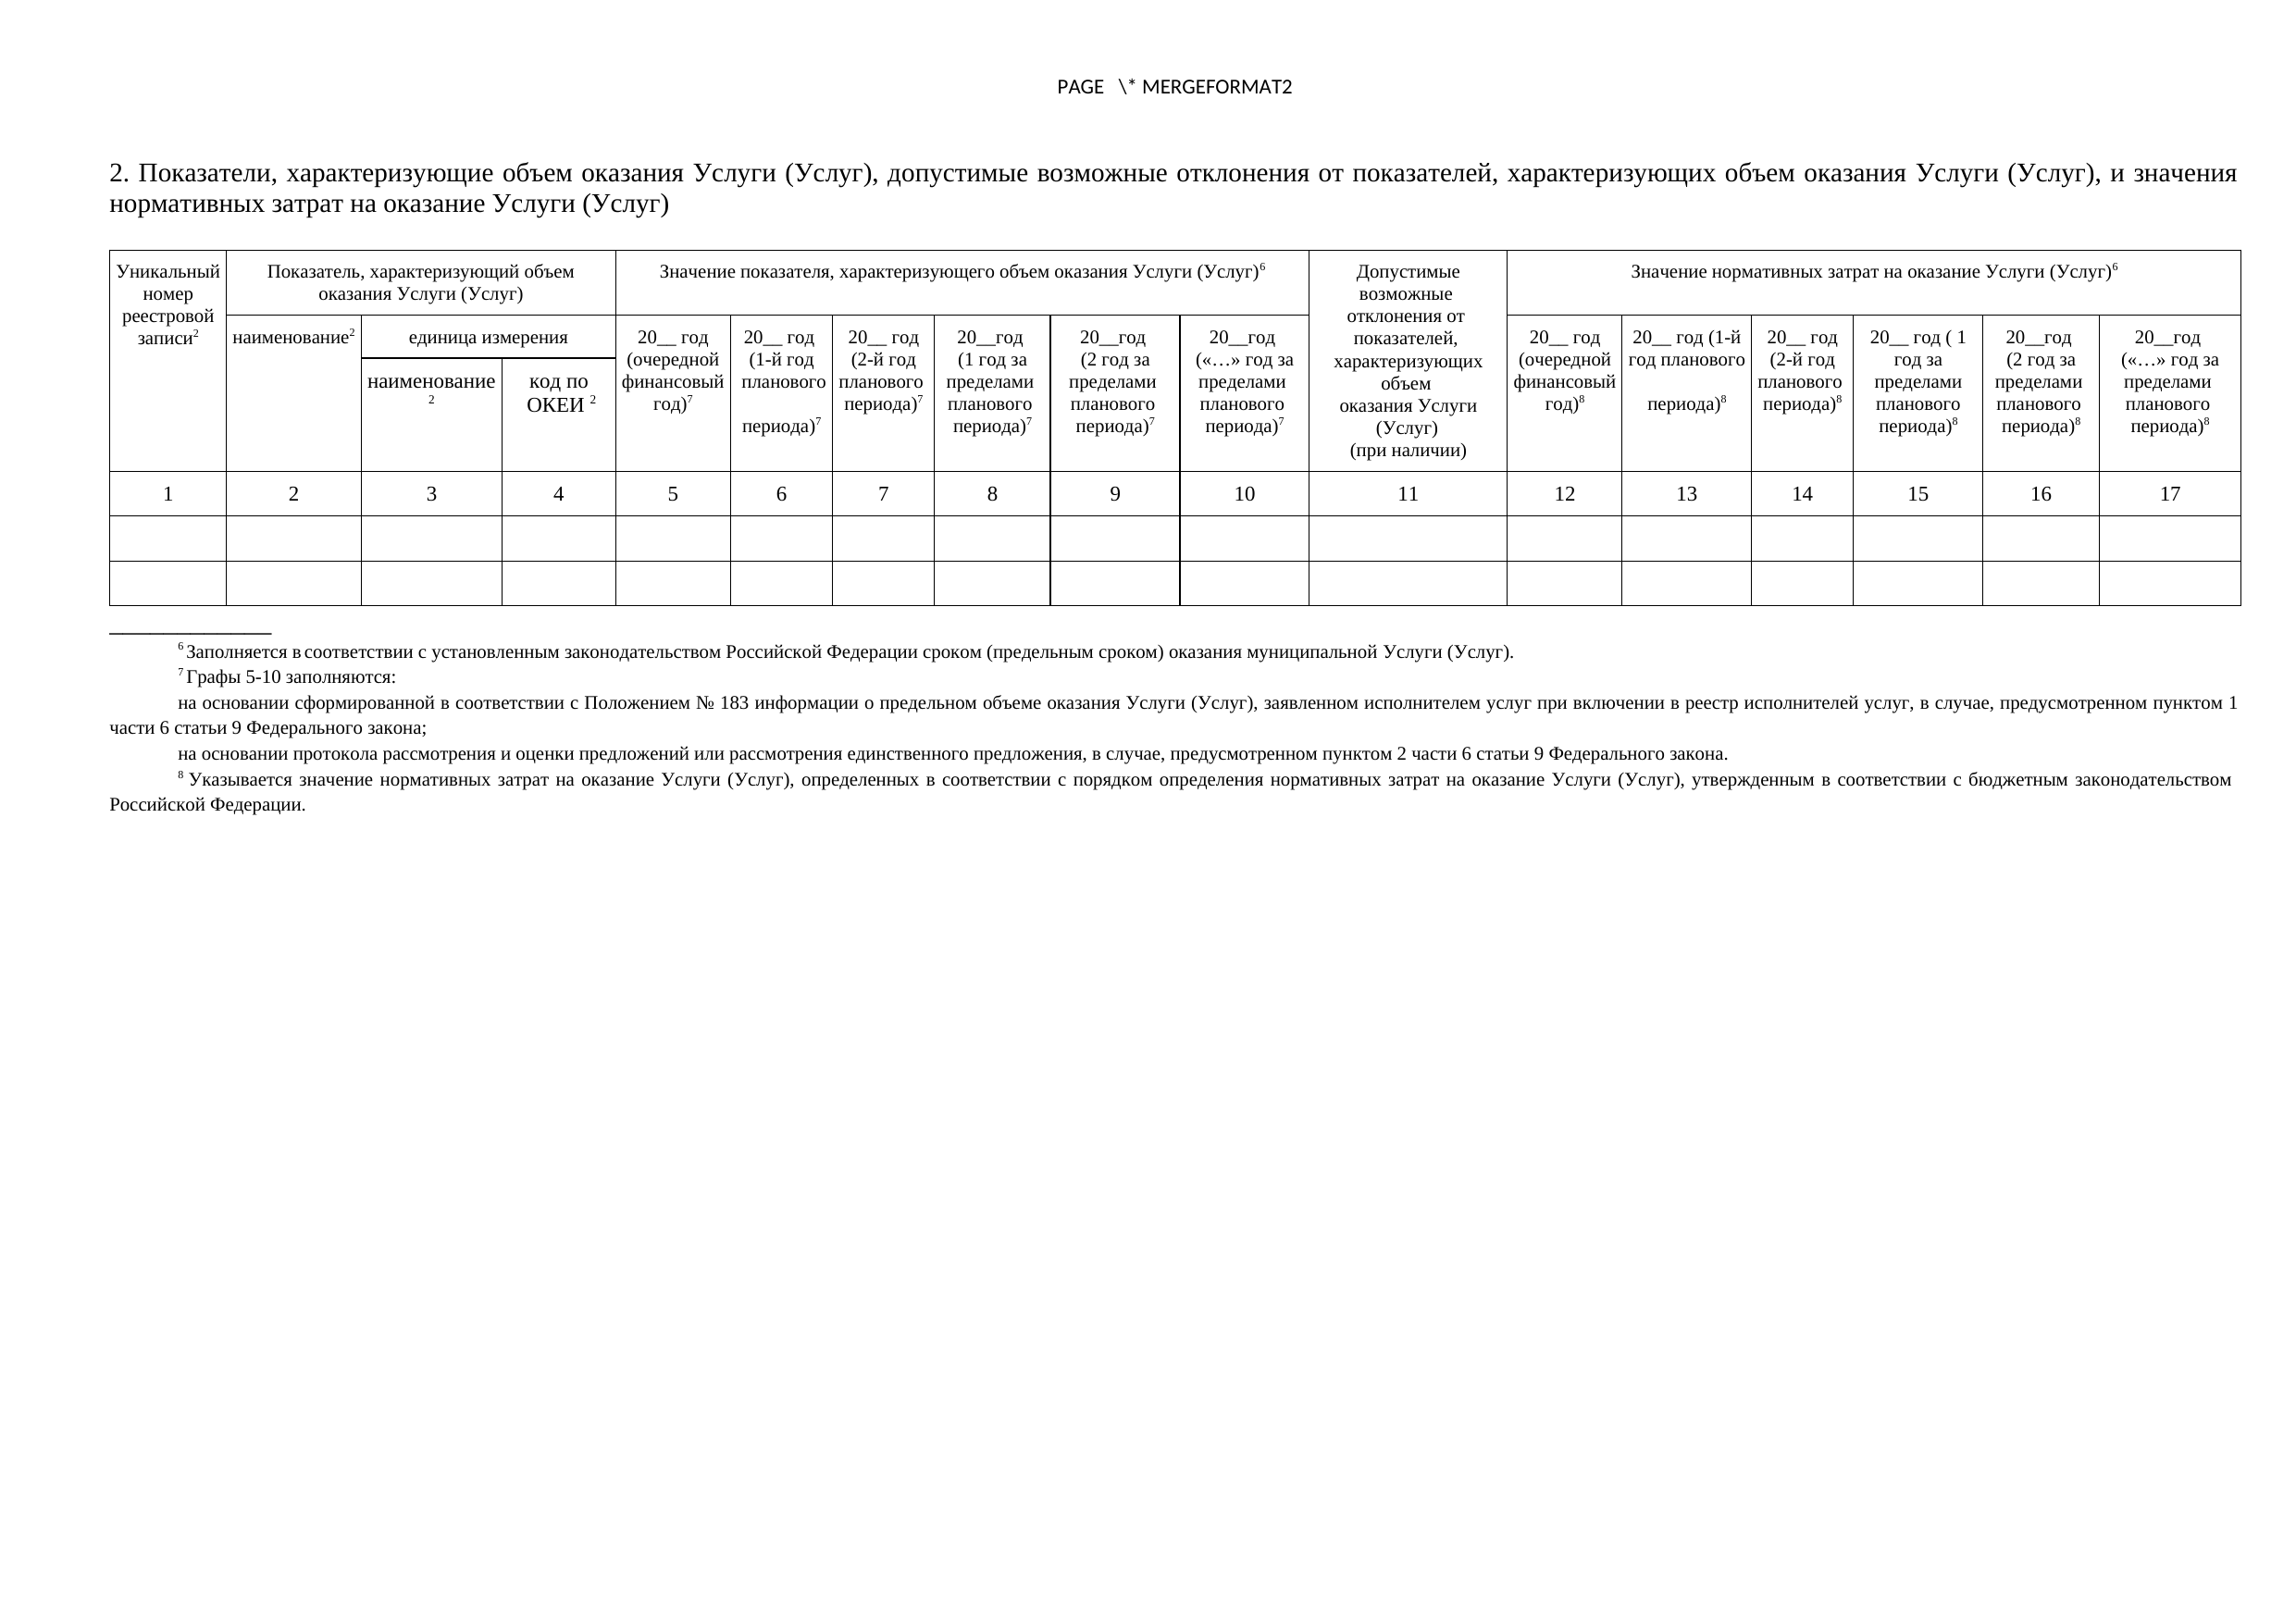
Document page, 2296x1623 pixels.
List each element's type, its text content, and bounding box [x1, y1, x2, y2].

table_cell 20__ год ( 1 год за пределами планового периода)8 [1854, 316, 1982, 470]
table_cell 10 [1181, 472, 1309, 515]
table_cell 14 [1752, 472, 1853, 515]
table_header Значение нормативных затрат на оказание Услуги (Услуг)6 [1508, 251, 2240, 315]
table_cell [1309, 562, 1507, 605]
text 8 Указывается значение нормативных затрат на оказание Услуги (Услуг), определенных в соответствии с порядком определения нормативных затрат на оказание Услуги (Услуг), утвержденным в соответствии с бюджетным законодательством Российской Федерации. [109, 767, 2240, 815]
table_cell 7 [833, 472, 934, 515]
table_cell 20__ год (2-й год планового периода)7 [833, 316, 934, 470]
table_header Уникальный номер реестровой записи2 [110, 251, 226, 470]
table_cell 16 [1983, 472, 2099, 515]
table_cell [110, 516, 226, 561]
table_cell 20__ год (1-й год планового периода)8 [1622, 316, 1751, 470]
table_cell [935, 516, 1049, 561]
table_cell наименование 2 [362, 359, 502, 470]
table_cell 20__ год (очередной финансовый год)7 [616, 316, 730, 470]
table_cell [1752, 516, 1853, 561]
table_cell [1622, 516, 1751, 561]
table_cell 15 [1854, 472, 1982, 515]
table_cell [503, 562, 615, 605]
table_cell [731, 562, 832, 605]
text 6 Заполняется в соответствии с установленным законодательством Российской Федерации сроком (предельным сроком) оказания муниципальной Услуги (Услуг). [109, 640, 2240, 663]
table_cell 8 [935, 472, 1049, 515]
table_cell [1983, 562, 2099, 605]
table_header Допустимые возможные отклонения от показателей, характеризующих объем оказания Услуги (Услуг) (при наличии) [1309, 251, 1507, 470]
table_cell 17 [2100, 472, 2240, 515]
table_cell [362, 516, 502, 561]
table_cell 12 [1508, 472, 1621, 515]
text на основании сформированной в соответствии с Положением № 183 информации о предельном объеме оказания Услуги (Услуг), заявленном исполнителем услуг при включении в реестр исполнителей услуг, в случае, предусмотренном пунктом 1 части 6 статьи 9 Федерального закона; [109, 691, 2240, 738]
table_cell [503, 516, 615, 561]
table_cell [1854, 562, 1982, 605]
text на основании протокола рассмотрения и оценки предложений или рассмотрения единственного предложения, в случае, предусмотренном пунктом 2 части 6 статьи 9 Федерального закона. [109, 742, 2240, 764]
table_header Показатель, характеризующий объем оказания Услуги (Услуг) [227, 251, 615, 315]
table_cell [1854, 516, 1982, 561]
table_cell [110, 562, 226, 605]
table_cell 1 [110, 472, 226, 515]
table_cell 20__год (1 год за пределами планового периода)7 [935, 316, 1049, 470]
table_cell 6 [731, 472, 832, 515]
table_cell 20__год («…» год за пределами планового периода)7 [1181, 316, 1309, 470]
table_cell 9 [1051, 472, 1179, 515]
table_cell [1508, 516, 1621, 561]
table_cell [833, 516, 934, 561]
table_cell 20__год (2 год за пределами планового периода)8 [1983, 316, 2099, 470]
table_cell [2100, 516, 2240, 561]
table_cell 20__ год (2-й год планового периода)8 [1752, 316, 1853, 470]
table_cell [227, 516, 361, 561]
table_cell наименование2 [227, 316, 361, 470]
text 2. Показатели, характеризующие объем оказания Услуги (Услуг), допустимые возможные отклонения от показателей, характеризующих объем оказания Услуги (Услуг), и значения нормативных затрат на оказание Услуги (Услуг) [109, 156, 2240, 218]
table_cell 4 [503, 472, 615, 515]
table_cell единица измерения [362, 316, 615, 357]
table_cell [1309, 516, 1507, 561]
table_cell 20__ год (1-й год планового периода)7 [731, 316, 832, 470]
table_cell [362, 562, 502, 605]
table_cell 11 [1309, 472, 1507, 515]
text ____________ [109, 606, 2240, 638]
table_cell 2 [227, 472, 361, 515]
table_cell [731, 516, 832, 561]
table_cell [1051, 562, 1179, 605]
table_cell [1181, 516, 1309, 561]
table_cell 20__ год (очередной финансовый год)8 [1508, 316, 1621, 470]
table_cell [1622, 562, 1751, 605]
table_header Значение показателя, характеризующего объем оказания Услуги (Услуг)6 [616, 251, 1309, 315]
table_cell код по ОКЕИ 2 [503, 359, 615, 470]
table_cell 20__год («…» год за пределами планового периода)8 [2100, 316, 2240, 470]
table_cell 13 [1622, 472, 1751, 515]
table_cell [1752, 562, 1853, 605]
text 7 Графы 5-10 заполняются: [109, 665, 2240, 688]
table_cell [833, 562, 934, 605]
table_cell [1181, 562, 1309, 605]
table_cell [935, 562, 1049, 605]
table_cell 20__год (2 год за пределами планового периода)7 [1051, 316, 1179, 470]
table_cell [1508, 562, 1621, 605]
table_cell [1051, 516, 1179, 561]
table_cell [227, 562, 361, 605]
table_cell [616, 516, 730, 561]
table_cell 5 [616, 472, 730, 515]
table_cell [2100, 562, 2240, 605]
table_cell [616, 562, 730, 605]
table_cell [1983, 516, 2099, 561]
table_cell 3 [362, 472, 502, 515]
